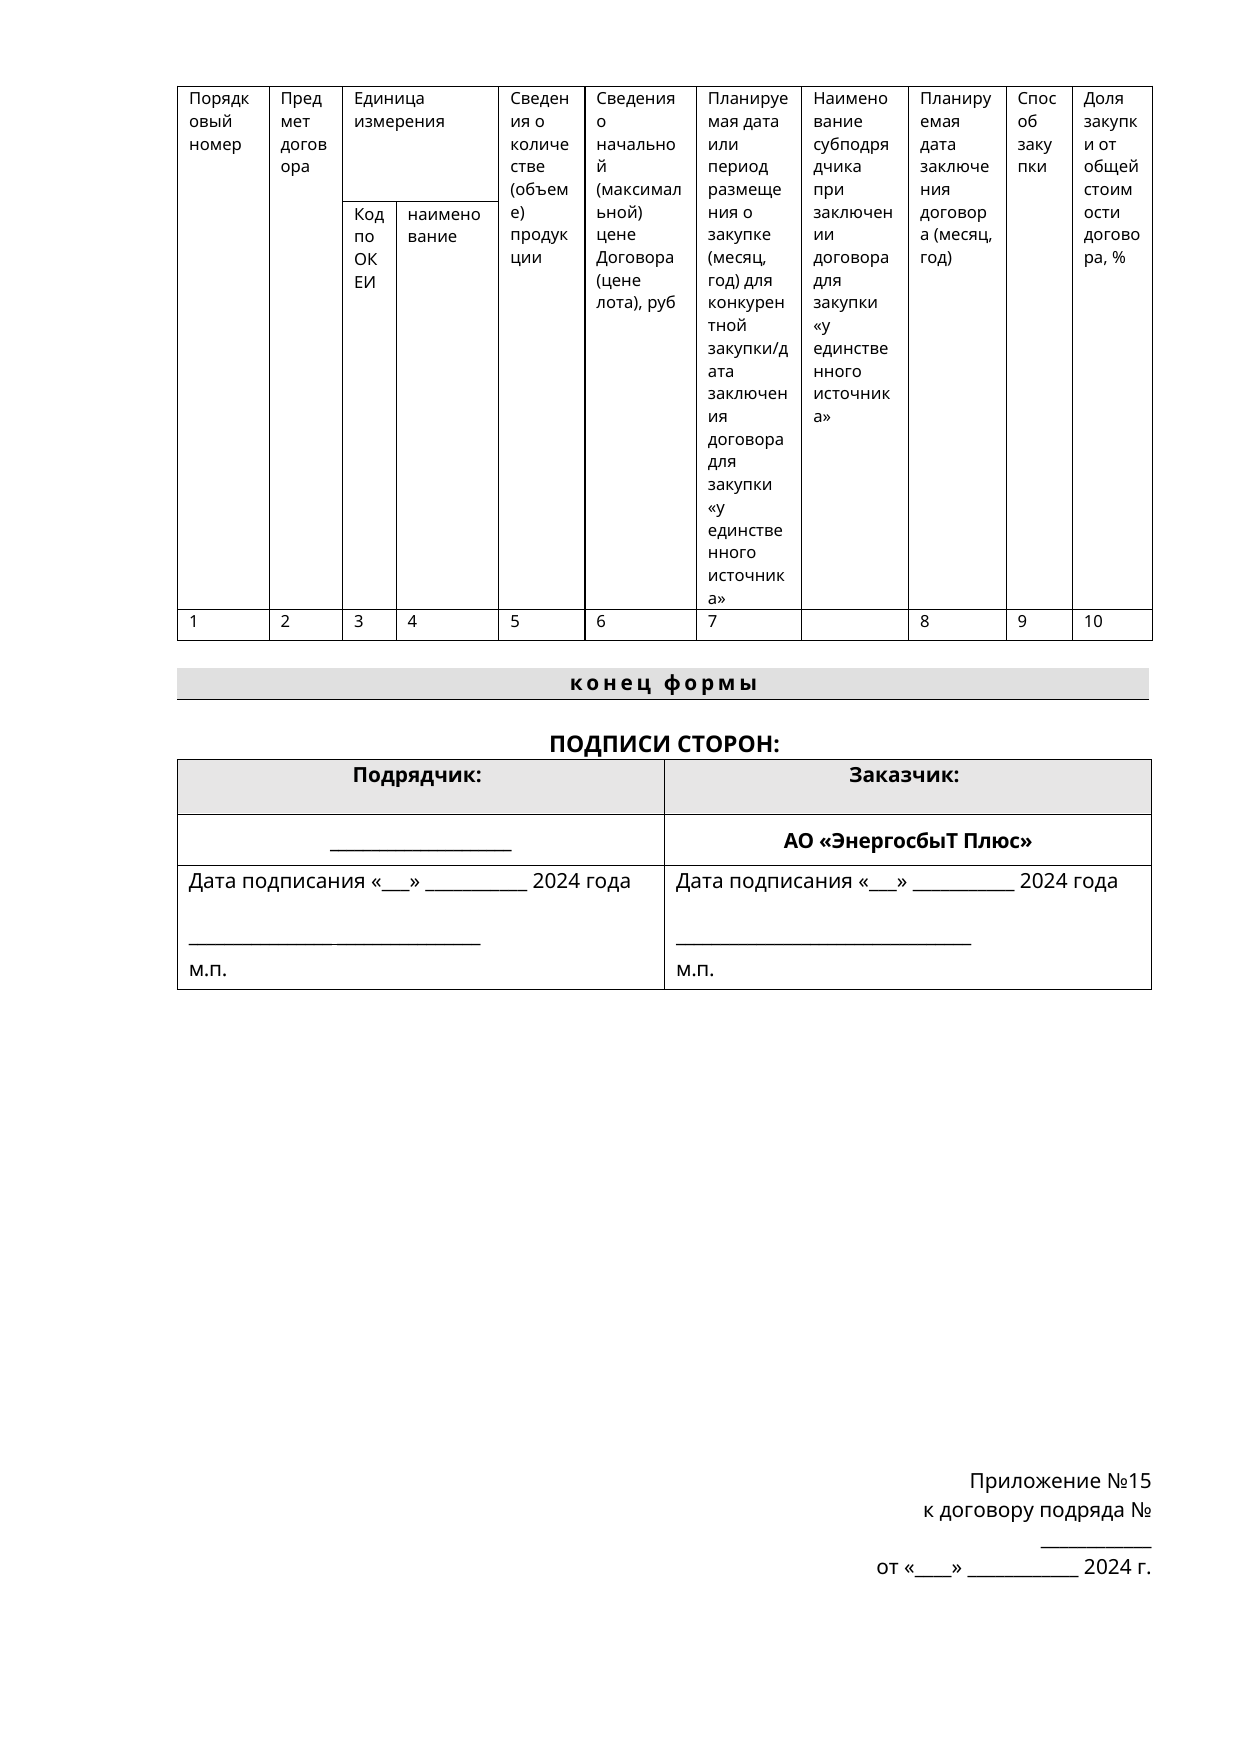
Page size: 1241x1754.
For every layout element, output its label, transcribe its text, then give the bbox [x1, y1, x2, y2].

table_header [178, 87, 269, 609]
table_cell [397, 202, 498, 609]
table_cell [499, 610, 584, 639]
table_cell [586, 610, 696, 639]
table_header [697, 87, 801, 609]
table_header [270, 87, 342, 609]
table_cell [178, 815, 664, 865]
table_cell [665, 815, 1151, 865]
text Приложение №15 [694, 1467, 1152, 1495]
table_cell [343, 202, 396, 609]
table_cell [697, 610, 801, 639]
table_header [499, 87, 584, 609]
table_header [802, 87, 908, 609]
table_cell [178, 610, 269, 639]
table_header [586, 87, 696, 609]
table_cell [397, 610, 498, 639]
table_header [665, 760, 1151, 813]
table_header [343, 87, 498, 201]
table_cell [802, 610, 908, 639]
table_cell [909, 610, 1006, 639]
text к договору подряда № ____________ [812, 1495, 1152, 1552]
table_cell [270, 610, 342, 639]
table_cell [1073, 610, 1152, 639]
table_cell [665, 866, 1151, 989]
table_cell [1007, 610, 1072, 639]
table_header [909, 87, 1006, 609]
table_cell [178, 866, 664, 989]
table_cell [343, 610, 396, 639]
text конец формы [177, 668, 1149, 699]
text от «____» ____________ 2024 г. [694, 1552, 1152, 1580]
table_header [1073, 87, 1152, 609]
text ПОДПИСИ СТОРОН: [177, 728, 1152, 759]
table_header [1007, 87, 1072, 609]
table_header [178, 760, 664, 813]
